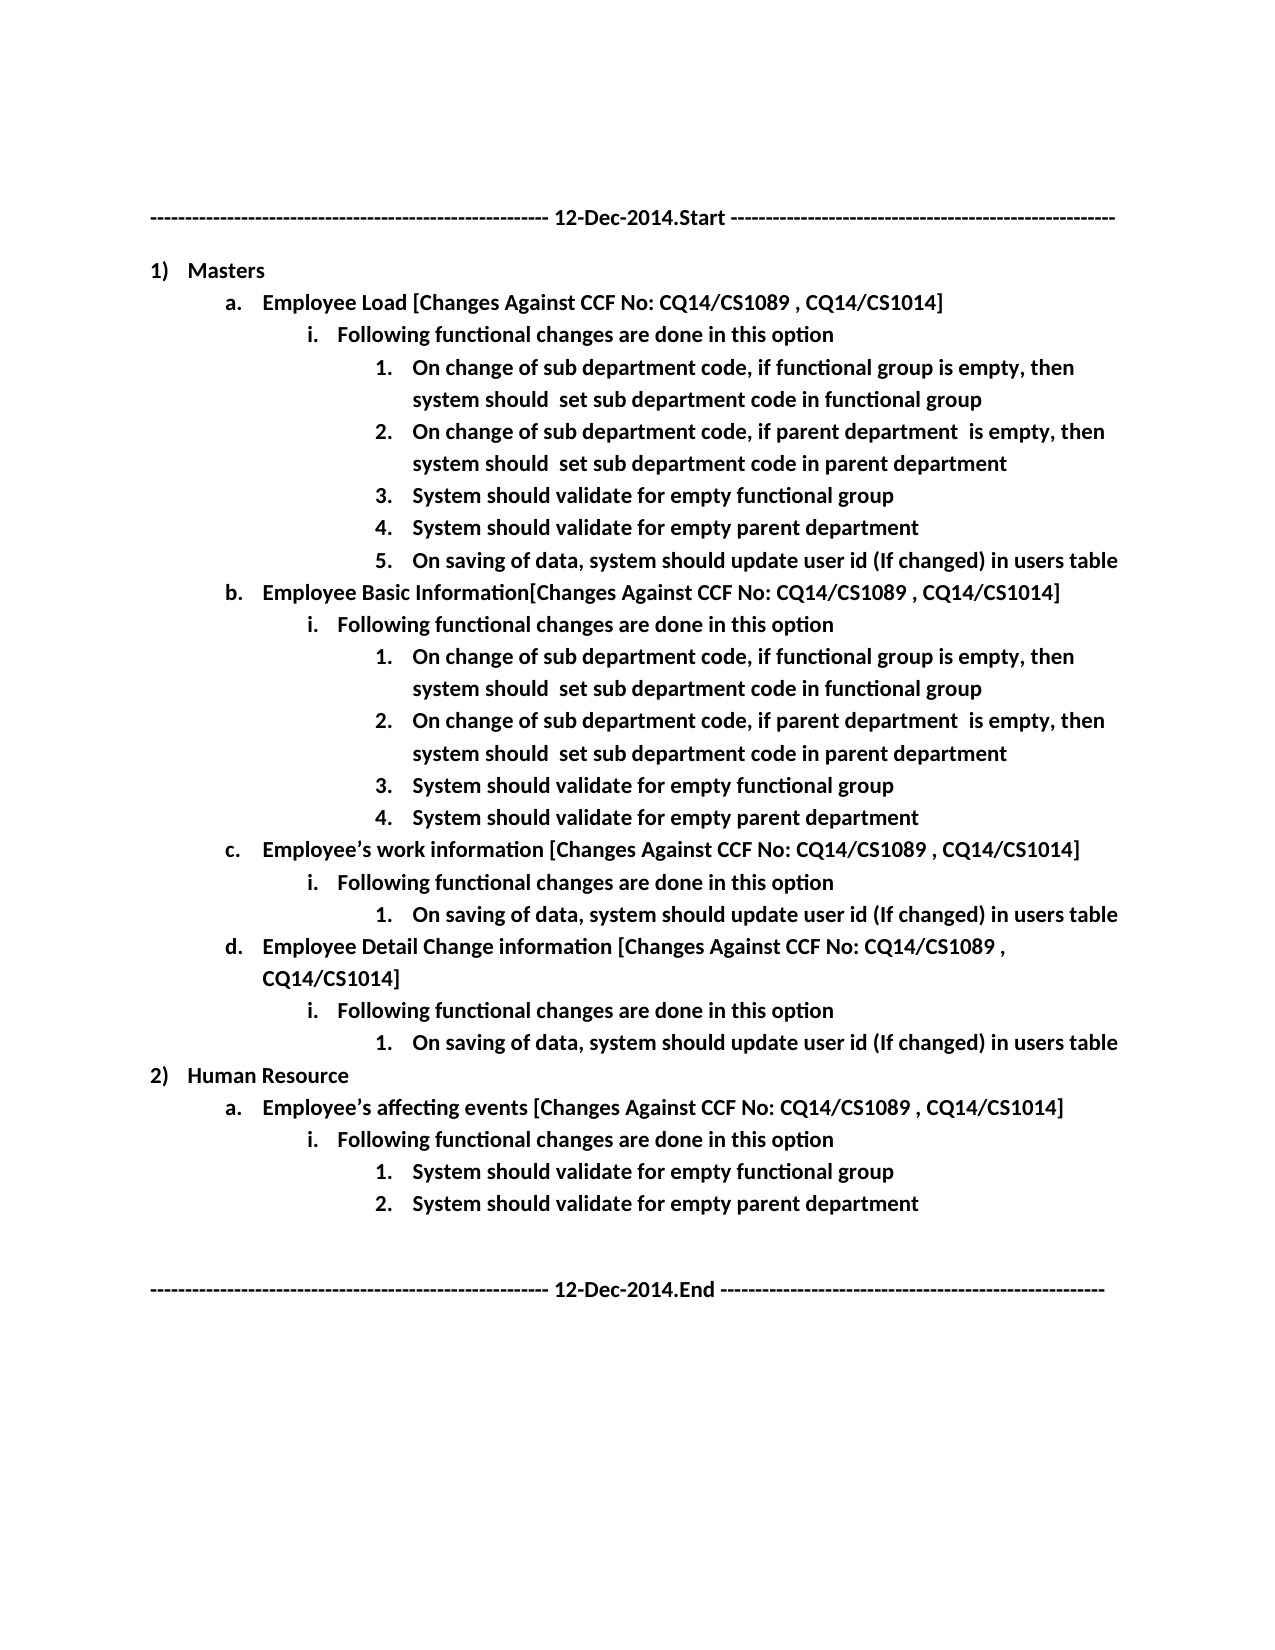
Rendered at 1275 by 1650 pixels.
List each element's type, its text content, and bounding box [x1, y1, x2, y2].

list Following functional changes are done in this option [319, 1125, 1125, 1153]
text --------------------------------------------------------- 12-Dec-2014.Start ------------------------------------------------------- [150, 203, 1125, 231]
list Following functional changes are done in this option [319, 868, 1125, 896]
list Human Resource [150, 1061, 1125, 1089]
list On saving of data, system should update user id (If changed) in users table [375, 546, 1125, 574]
list On saving of data, system should update user id (If changed) in users table [375, 900, 1125, 928]
list System should validate for empty parent department [375, 1189, 1125, 1217]
list Employee’s work information [Changes Against CCF No: CQ14/CS1089 , CQ14/CS1014] [225, 835, 1125, 863]
list Employee Load [Changes Against CCF No: CQ14/CS1089 , CQ14/CS1014] [225, 288, 1125, 316]
list Employee Basic Information[Changes Against CCF No: CQ14/CS1089 , CQ14/CS1014] [225, 578, 1125, 606]
list On change of sub department code, if functional group is empty, then system should set sub department code in functional group [375, 353, 1125, 413]
list On change of sub department code, if functional group is empty, then system should set sub department code in functional group [375, 642, 1125, 702]
list System should validate for empty functional group [375, 1157, 1125, 1185]
list Masters [150, 256, 1125, 284]
list Employee’s affecting events [Changes Against CCF No: CQ14/CS1089 , CQ14/CS1014] [225, 1093, 1125, 1121]
list On change of sub department code, if parent department is empty, then system should set sub department code in parent department [375, 417, 1125, 477]
list Following functional changes are done in this option [319, 996, 1125, 1024]
list System should validate for empty functional group [375, 771, 1125, 799]
list System should validate for empty parent department [375, 803, 1125, 831]
list System should validate for empty parent department [375, 513, 1125, 542]
list Employee Detail Change information [Changes Against CCF No: CQ14/CS1089 , CQ14/CS1014] [225, 932, 1125, 992]
list Following functional changes are done in this option [319, 320, 1125, 348]
list Following functional changes are done in this option [319, 610, 1125, 638]
text --------------------------------------------------------- 12-Dec-2014.End ------------------------------------------------------- [150, 1275, 1125, 1303]
list On change of sub department code, if parent department is empty, then system should set sub department code in parent department [375, 707, 1125, 767]
list System should validate for empty functional group [375, 481, 1125, 509]
list On saving of data, system should update user id (If changed) in users table [375, 1028, 1125, 1057]
